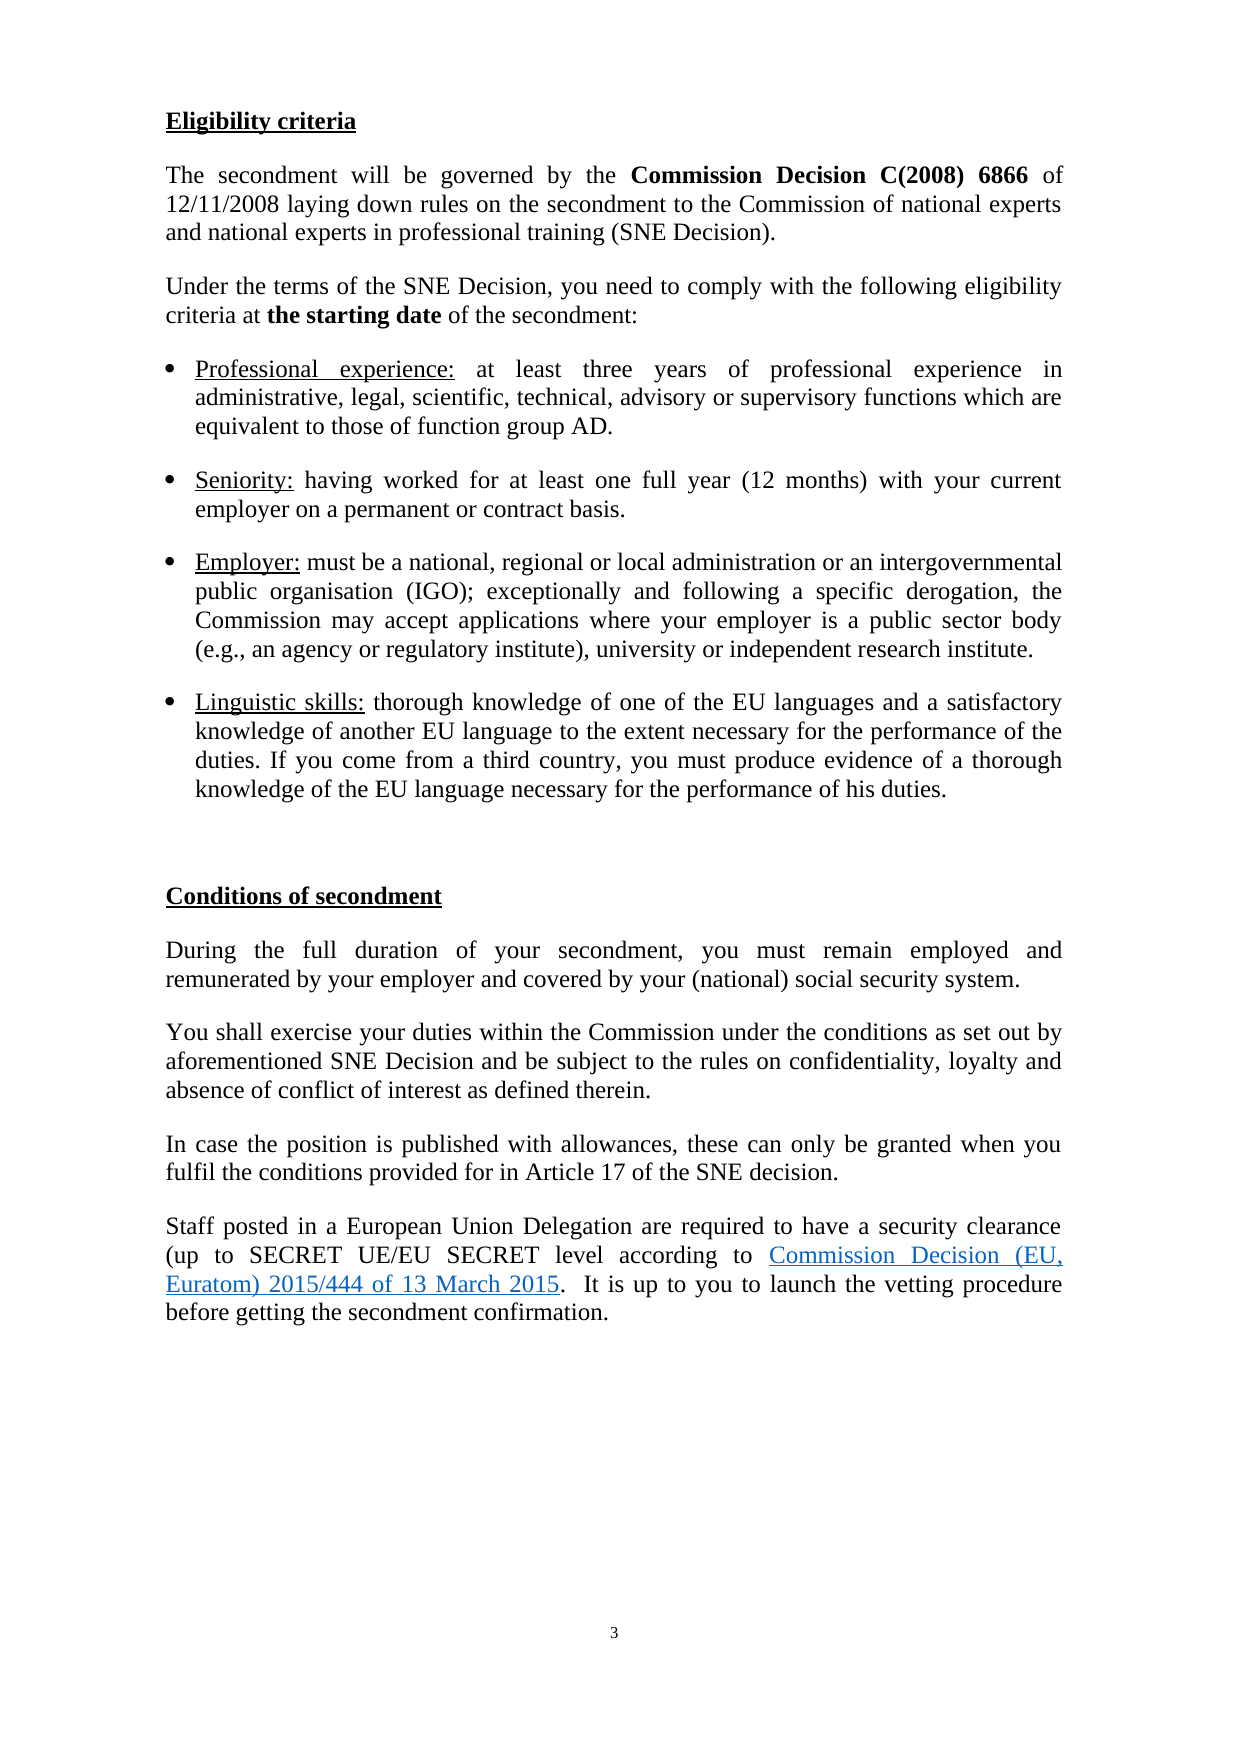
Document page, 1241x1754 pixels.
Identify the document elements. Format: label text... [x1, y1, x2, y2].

list Seniority: having worked for at least one full year (12 months) with your current employer on a permanent or contract basis. [165, 465, 1063, 522]
list Professional experience: at least three years of professional experience in administrative, legal, scientific, technical, advisory or supervisory functions which are equivalent to those of function group AD. [165, 354, 1063, 440]
list Conditions of secondment [165, 881, 1063, 910]
text Staff posted in a European Union Delegation are required to have a security clearance (up to SECRET UE/EU SECRET level according to Commission Decision (EU, Euratom) 2015/444 of 13 March 2015. It is up to you to launch the vetting procedure before getting the secondment confirmation. [165, 1211, 1063, 1326]
list Eligibility criteria [165, 106, 1063, 135]
text During the full duration of your secondment, you must remain employed and remunerated by your employer and covered by your (national) social security system. [165, 935, 1063, 992]
text You shall exercise your duties within the Commission under the conditions as set out by aforementioned SNE Decision and be subject to the rules on confidentiality, loyalty and absence of conflict of interest as defined therein. [165, 1017, 1063, 1104]
list Employer: must be a national, regional or local administration or an intergovernmental public organisation (IGO); exceptionally and following a specific derogation, the Commission may accept applications where your employer is a public sector body (e.g., an agency or regulatory institute), university or independent research institute. [165, 547, 1063, 662]
text The secondment will be governed by the Commission Decision C(2008) 6866 of 12/11/2008 laying down rules on the secondment to the Commission of national experts and national experts in professional training (SNE Decision). [165, 160, 1063, 246]
text In case the position is published with allowances, these can only be granted when you fulfil the conditions provided for in Article 17 of the SNE decision. [165, 1129, 1063, 1186]
text Under the terms of the SNE Decision, you need to comply with the following eligibility criteria at the starting date of the secondment: [165, 271, 1063, 329]
list Linguistic skills: thorough knowledge of one of the EU languages and a satisfactory knowledge of another EU language to the extent necessary for the performance of the duties. If you come from a third country, you must produce evidence of a thorough knowledge of the EU language necessary for the performance of his duties. [165, 687, 1063, 802]
